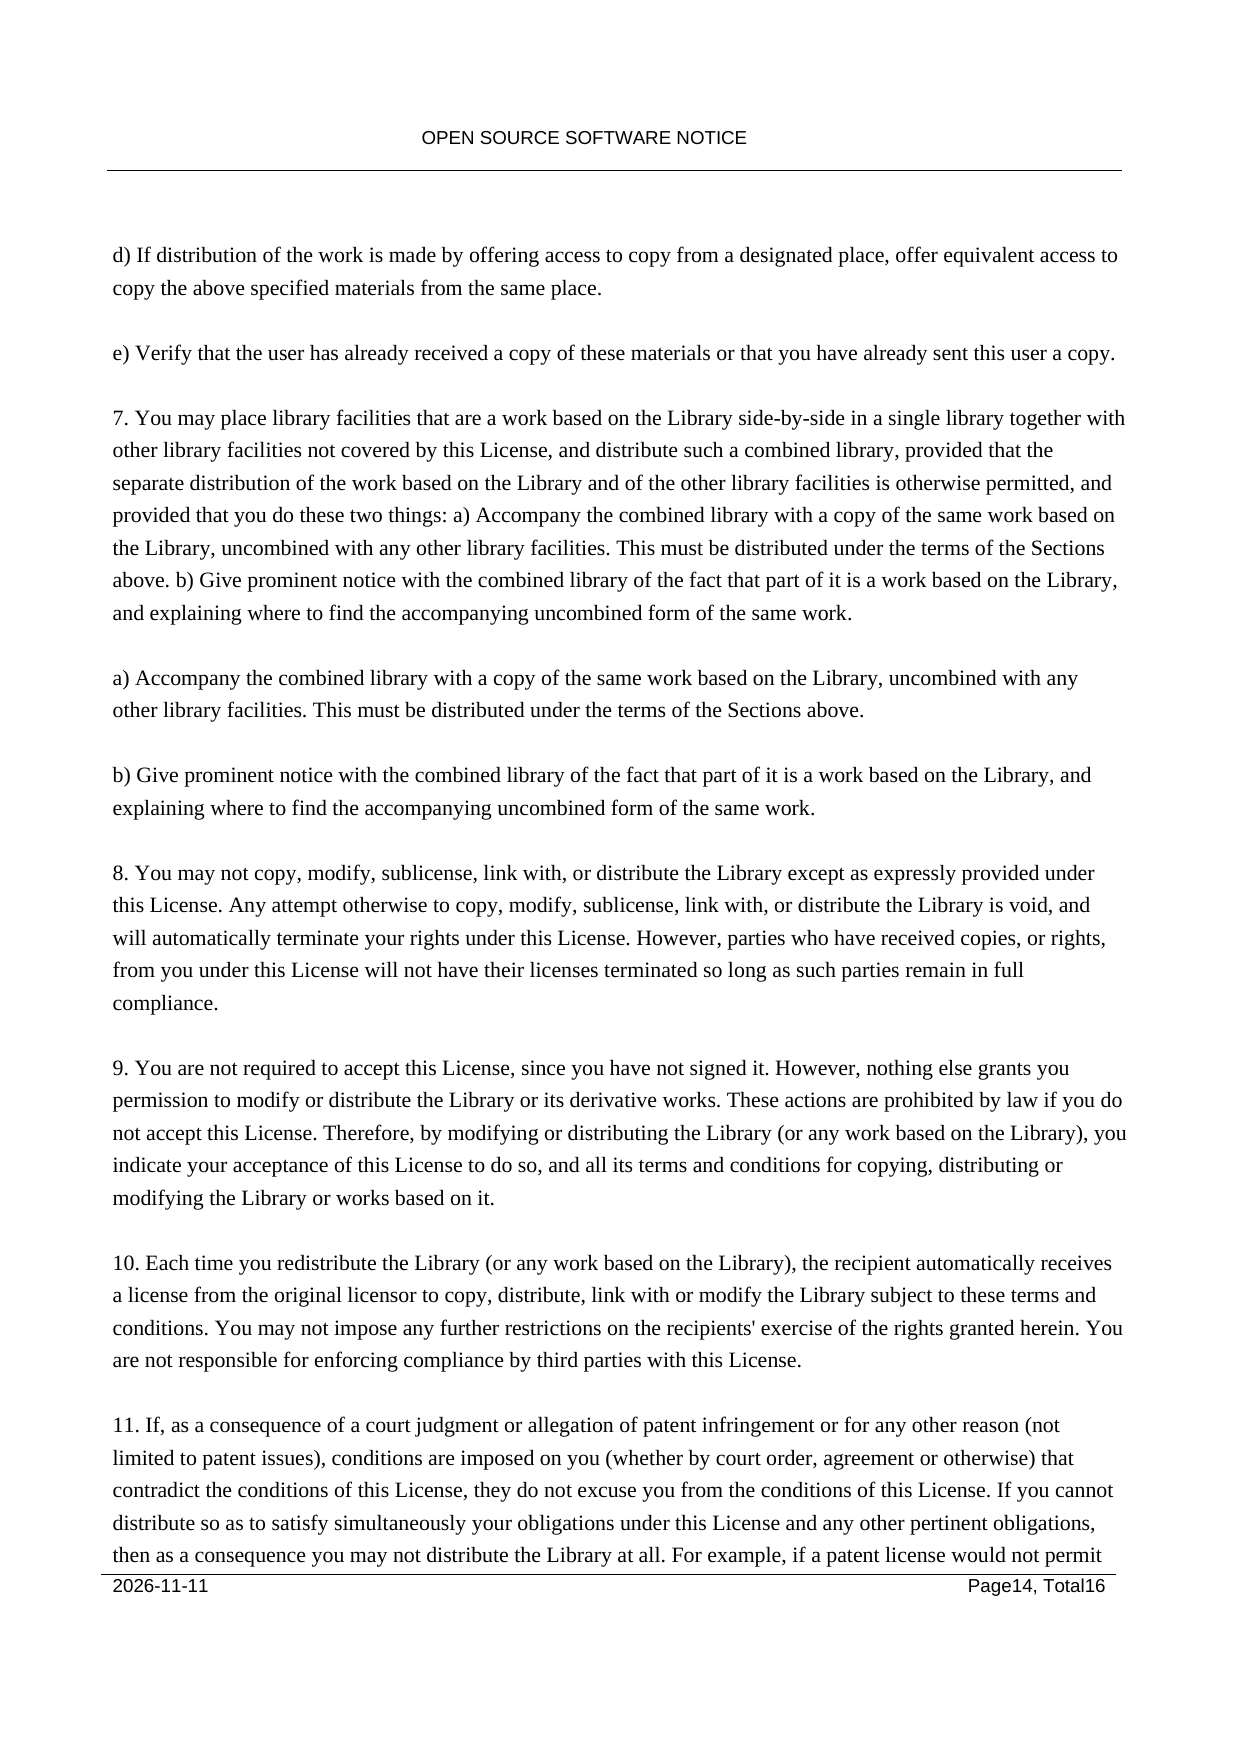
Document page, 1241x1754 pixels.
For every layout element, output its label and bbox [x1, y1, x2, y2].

text [112, 206, 1128, 1571]
